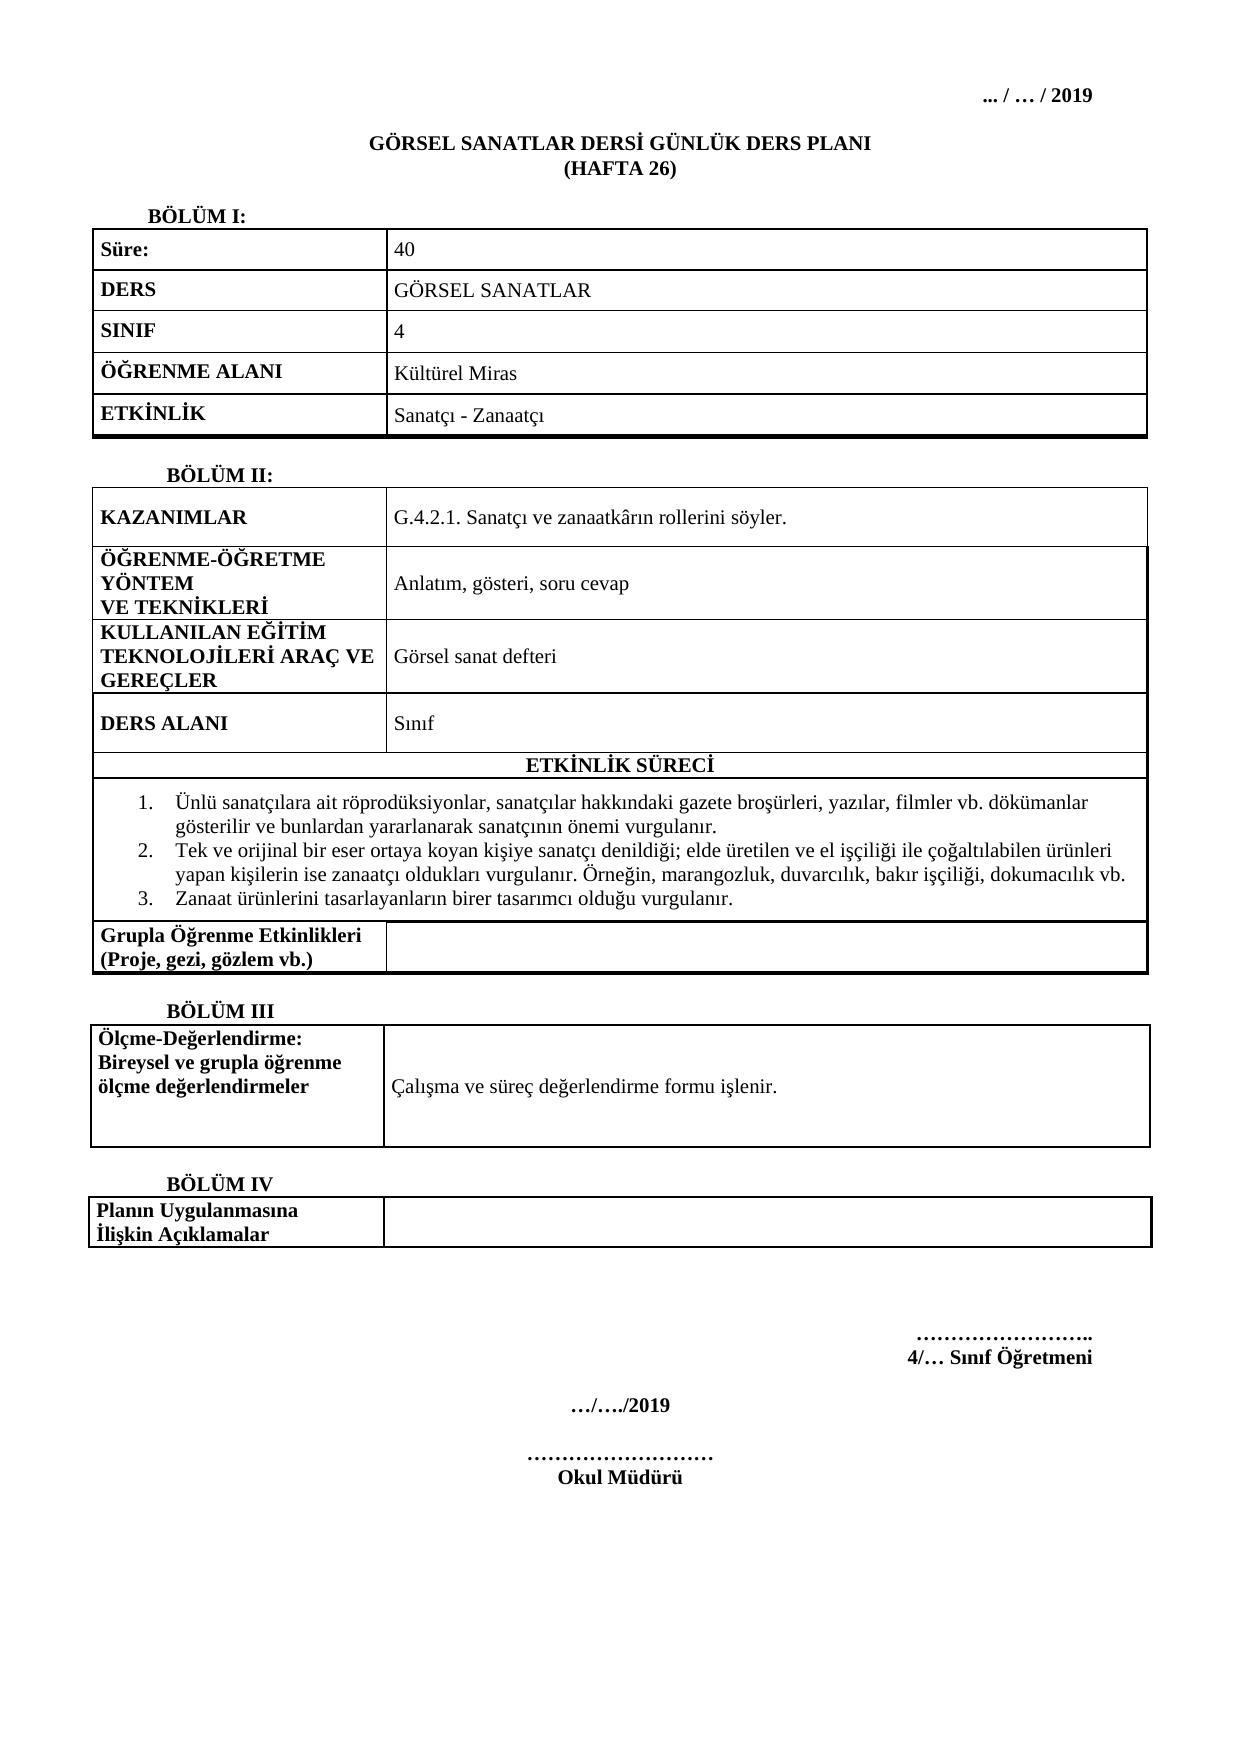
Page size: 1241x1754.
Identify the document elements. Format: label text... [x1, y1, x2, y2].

table_header Planın Uygulanmasına İlişkin Açıklamalar [90, 1198, 383, 1246]
table_cell Grupla Öğrenme Etkinlikleri (Proje, gezi, gözlem vb.) [94, 922, 386, 971]
table_header Ölçme-Değerlendirme: Bireysel ve grupla öğrenme ölçme değerlendirmeler [92, 1026, 383, 1146]
table_cell ETKİNLİK SÜRECİ [94, 753, 1146, 777]
table_cell Sanatçı - Zanaatçı [388, 395, 1146, 434]
table_cell [387, 923, 1146, 971]
table_header 40 [388, 230, 1146, 269]
subtitle BÖLÜM III [148, 999, 1093, 1023]
table_cell SINIF [94, 311, 386, 352]
table_cell ÖĞRENME ALANI [94, 353, 386, 393]
subtitle BÖLÜM IV [148, 1172, 1093, 1196]
table_cell GÖRSEL SANATLAR [388, 271, 1146, 310]
text ... / … / 2019 [148, 83, 1093, 107]
table_cell 4 [388, 311, 1146, 352]
table_cell KULLANILAN EĞİTİM TEKNOLOJİLERİ ARAÇ VE GEREÇLER [93, 620, 386, 692]
text ……………………… [148, 1441, 1093, 1465]
text BÖLÜM I: [148, 203, 1093, 228]
table_cell ÖĞRENME-ÖĞRETME YÖNTEM VE TEKNİKLERİ [93, 547, 386, 619]
table_header Süre: [94, 230, 386, 269]
text (HAFTA 26) [148, 155, 1093, 179]
text BÖLÜM II: [148, 463, 1093, 487]
table_cell DERS [94, 271, 386, 310]
text Okul Müdürü [148, 1465, 1093, 1489]
table_cell Görsel sanat defteri [387, 620, 1146, 692]
text GÖRSEL SANATLAR DERSİ GÜNLÜK DERS PLANI [148, 131, 1093, 155]
table_cell Ünlü sanatçılara ait röprodüksiyonlar, sanatçılar hakkındaki gazete broşürleri, yazılar, filmler vb. dökümanlar gösterilir ve bunlardan yararlanarak sanatçının önemi vurgulanır. Tek ve orijinal bir eser ortaya koyan kişiye sanatçı denildiği; elde üretilen ve el işçiliği ile çoğaltılabilen ürünleri yapan kişilerin ise zanaatçı oldukları vurgulanır. Örneğin, marangozluk, duvarcılık, bakır işçiliği, dokumacılık vb. Zanaat ürünlerini tasarlayanların birer tasarımcı olduğu vurgulanır. [94, 779, 1146, 920]
table_cell Sınıf [387, 694, 1146, 752]
table_header KAZANIMLAR [93, 488, 386, 546]
table_cell DERS ALANI [94, 694, 386, 752]
table_cell Anlatım, gösteri, soru cevap [387, 547, 1146, 619]
text 4/… Sınıf Öğretmeni [148, 1344, 1093, 1369]
text …………………….. [148, 1321, 1093, 1344]
table_cell ETKİNLİK [94, 395, 386, 434]
table_header Çalışma ve süreç değerlendirme formu işlenir. [385, 1026, 1149, 1146]
table_header [385, 1198, 1150, 1246]
table_header G.4.2.1. Sanatçı ve zanaatkârın rollerini söyler. [387, 488, 1147, 546]
table_cell Kültürel Miras [388, 353, 1146, 393]
text …/…./2019 [148, 1393, 1093, 1417]
